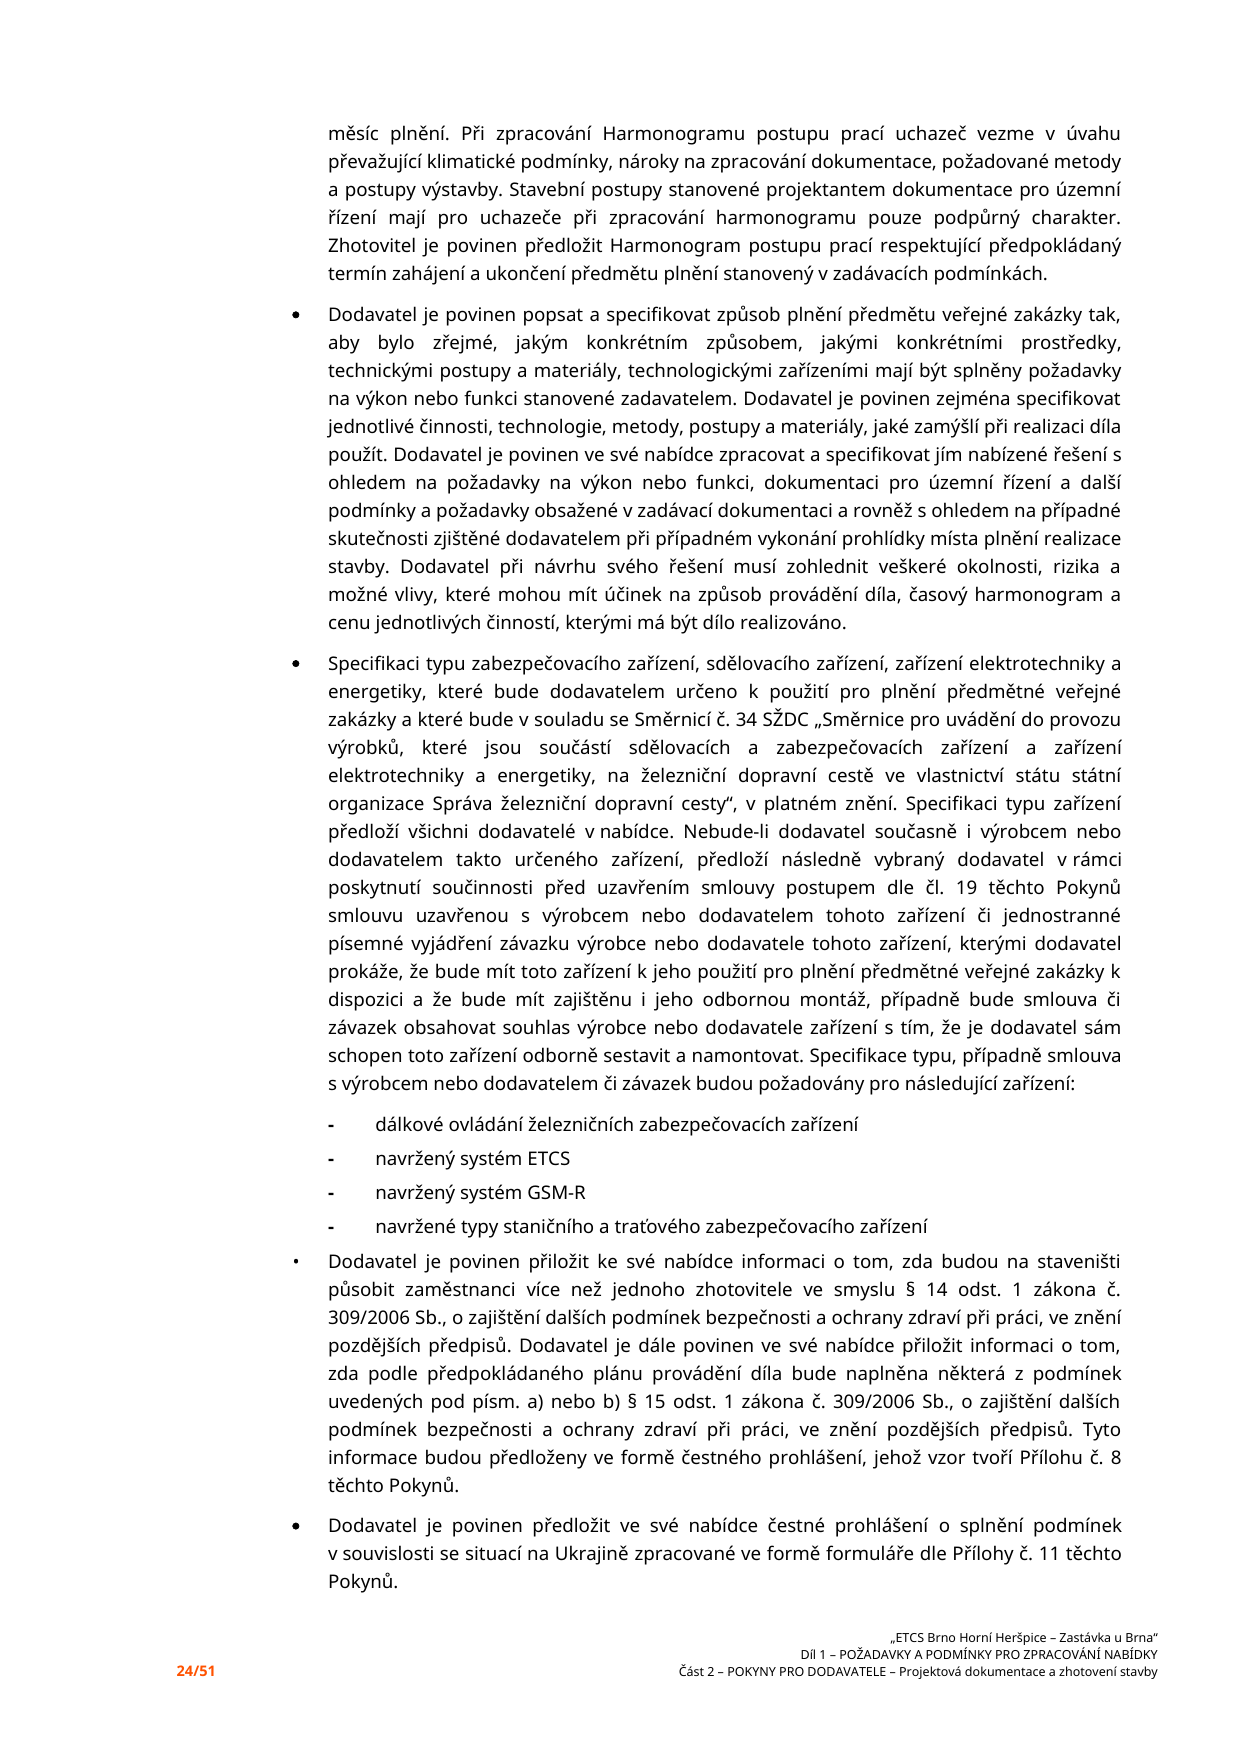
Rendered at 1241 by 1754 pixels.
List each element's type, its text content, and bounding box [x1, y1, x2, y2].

text navržený systém GSM-R [328, 1179, 1122, 1205]
text dálkové ovládání železničních zabezpečovacích zařízení [328, 1111, 1122, 1136]
list • Dodavatel je povinen přiložit ke své nabídce informaci o tom, zda budou na staveništi působit zaměstnanci více než jednoho zhotovitele ve smyslu § 14 odst. 1 zákona č. 309/2006 Sb., o zajištění dalších podmínek bezpečnosti a ochrany zdraví při práci, ve znění pozdějších předpisů. Dodavatel je dále povinen ve své nabídce přiložit informaci o tom, zda podle předpokládaného plánu provádění díla bude naplněna některá z podmínek uvedených pod písm. a) nebo b) § 15 odst. 1 zákona č. 309/2006 Sb., o zajištění dalších podmínek bezpečnosti a ochrany zdraví při práci, ve znění pozdějších předpisů. Tyto informace budou předloženy ve formě čestného prohlášení, jehož vzor tvoří Přílohu č. 8 těchto Pokynů. [292, 1248, 1122, 1498]
text navržený systém ETCS [328, 1145, 1122, 1171]
text Dodavatel je povinen popsat a specifikovat způsob plnění předmětu veřejné zakázky tak, aby bylo zřejmé, jakým konkrétním způsobem, jakými konkrétními prostředky, technickými postupy a materiály, technologickými zařízeními mají být splněny požadavky na výkon nebo funkci stanovené zadavatelem. Dodavatel je povinen zejména specifikovat jednotlivé činnosti, technologie, metody, postupy a materiály, jaké zamýšlí při realizaci díla použít. Dodavatel je povinen ve své nabídce zpracovat a specifikovat jím nabízené řešení s ohledem na požadavky na výkon nebo funkci, dokumentaci pro územní řízení a další podmínky a požadavky obsažené v zadávací dokumentaci a rovněž s ohledem na případné skutečnosti zjištěné dodavatelem při případném vykonání prohlídky místa plnění realizace stavby. Dodavatel při návrhu svého řešení musí zohlednit veškeré okolnosti, rizika a možné vlivy, které mohou mít účinek na způsob provádění díla, časový harmonogram a cenu jednotlivých činností, kterými má být dílo realizováno. [292, 301, 1122, 635]
text Specifikaci typu zabezpečovacího zařízení, sdělovacího zařízení, zařízení elektrotechniky a energetiky, které bude dodavatelem určeno k použití pro plnění předmětné veřejné zakázky a které bude v souladu se Směrnicí č. 34 SŽDC „Směrnice pro uvádění do provozu výrobků, které jsou součástí sdělovacích a zabezpečovacích zařízení a zařízení elektrotechniky a energetiky, na železniční dopravní cestě ve vlastnictví státu státní organizace Správa železniční dopravní cesty“, v platném znění. Specifikaci typu zařízení předloží všichni dodavatelé v nabídce. Nebude-li dodavatel současně i výrobcem nebo dodavatelem takto určeného zařízení, předloží následně vybraný dodavatel v rámci poskytnutí součinnosti před uzavřením smlouvy postupem dle čl. 19 těchto Pokynů smlouvu uzavřenou s výrobcem nebo dodavatelem tohoto zařízení či jednostranné písemné vyjádření závazku výrobce nebo dodavatele tohoto zařízení, kterými dodavatel prokáže, že bude mít toto zařízení k jeho použití pro plnění předmětné veřejné zakázky k dispozici a že bude mít zajištěnu i jeho odbornou montáž, případně bude smlouva či závazek obsahovat souhlas výrobce nebo dodavatele zařízení s tím, že je dodavatel sám schopen toto zařízení odborně sestavit a namontovat. Specifikace typu, případně smlouva s výrobcem nebo dodavatelem či závazek budou požadovány pro následující zařízení: [292, 650, 1122, 1096]
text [292, 121, 1122, 286]
text navržené typy staničního a traťového zabezpečovacího zařízení [328, 1214, 1122, 1239]
text Dodavatel je povinen předložit ve své nabídce čestné prohlášení o splnění podmínek v souvislosti se situací na Ukrajině zpracované ve formě formuláře dle Přílohy č. 11 těchto Pokynů. [292, 1513, 1122, 1594]
